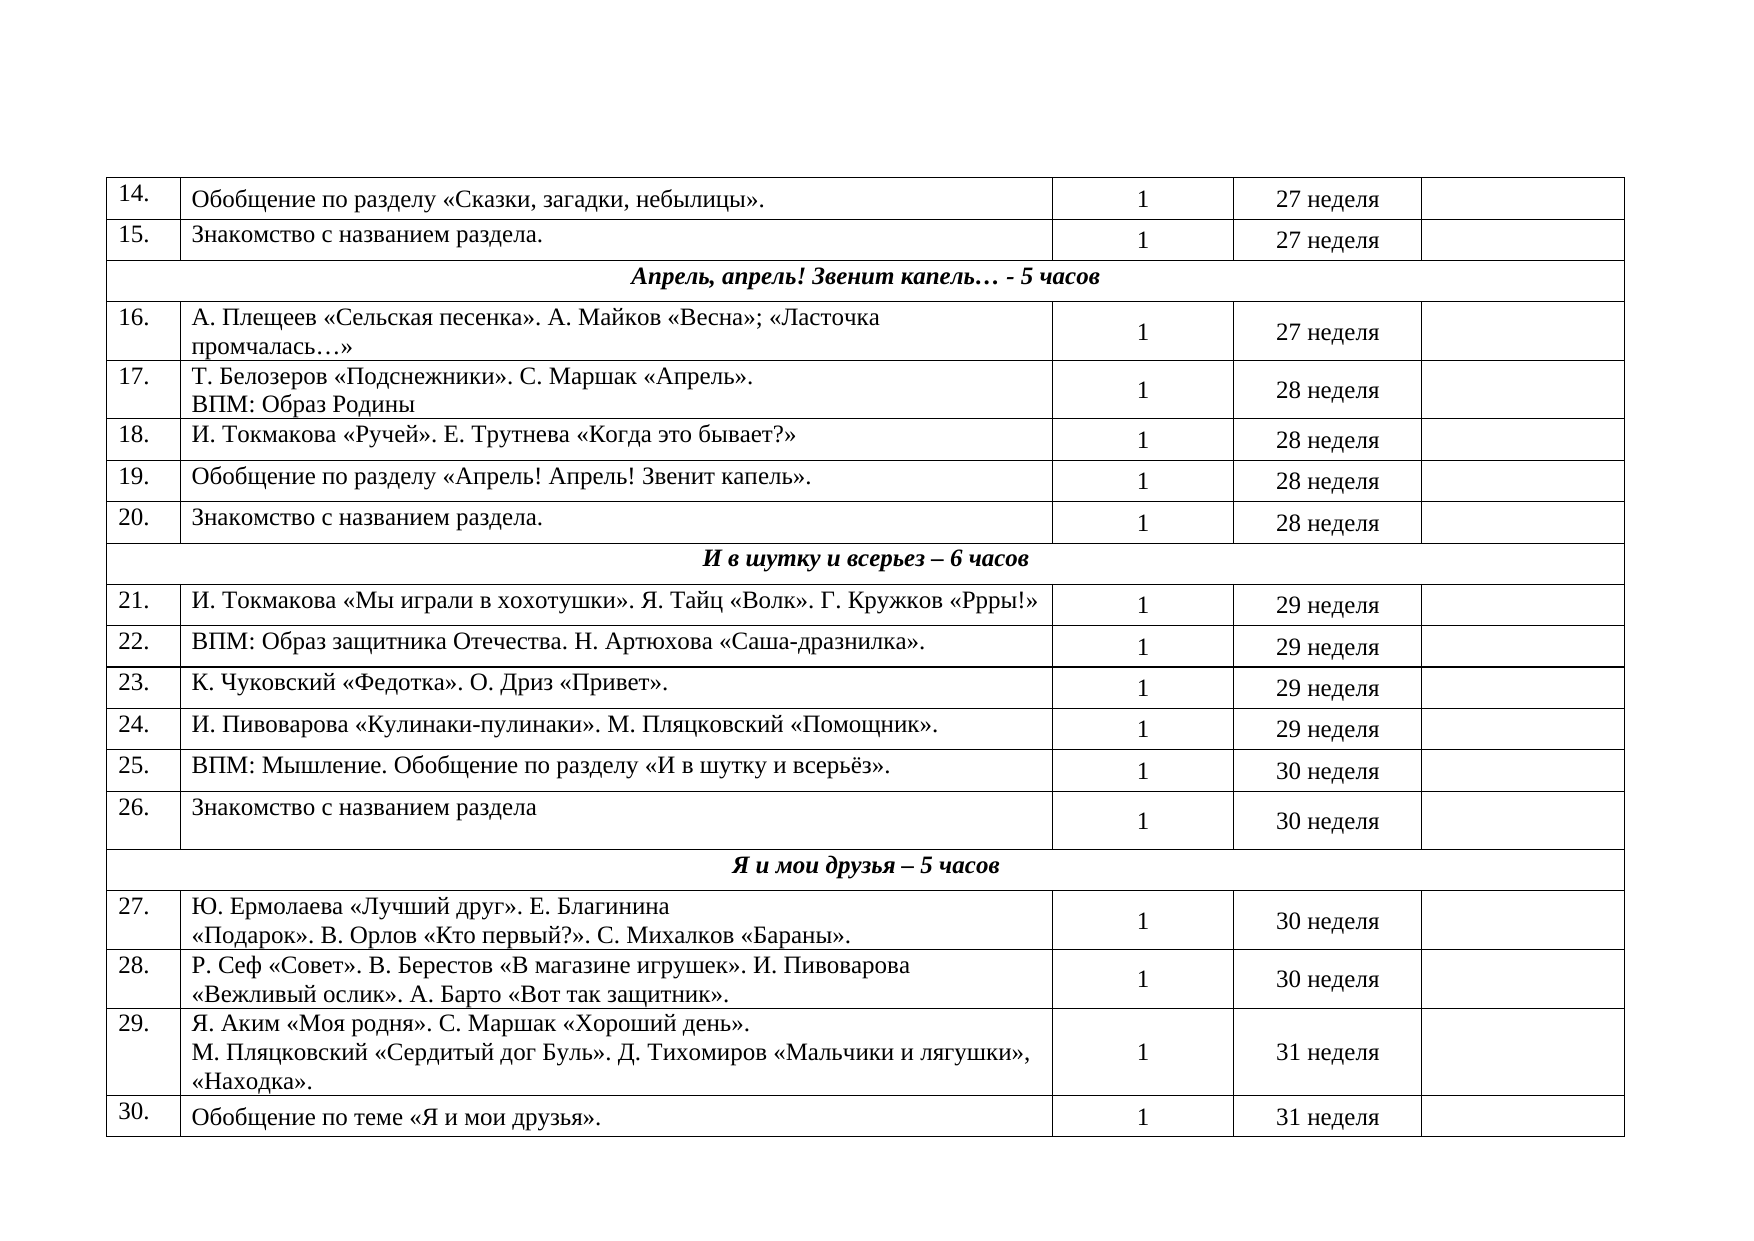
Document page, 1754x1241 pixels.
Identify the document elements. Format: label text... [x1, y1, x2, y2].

table_cell [1422, 891, 1624, 949]
table_cell 1 [1053, 302, 1233, 360]
table_cell [107, 709, 180, 749]
table_cell 1 [1053, 891, 1233, 949]
table_cell 1 [1053, 1009, 1233, 1095]
table_cell 27 неделя [1234, 220, 1421, 260]
table_cell Знакомство с названием раздела [181, 792, 1052, 849]
table_cell 1 [1053, 1096, 1233, 1136]
table_cell [107, 1009, 180, 1095]
table_cell [107, 750, 180, 791]
table_cell [1422, 668, 1624, 708]
table_cell 31 неделя [1234, 1009, 1421, 1095]
table_cell [1422, 302, 1624, 360]
table_cell [1422, 1009, 1624, 1095]
table_cell 1 [1053, 419, 1233, 460]
table_cell Ю. Ермолаева «Лучший друг». Е. Благинина «Подарок». В. Орлов «Кто первый?». С. Михалков «Бараны». [181, 891, 1052, 949]
table_cell 1 [1053, 950, 1233, 1007]
table_cell [1422, 1096, 1624, 1136]
table_cell [107, 950, 180, 1007]
table_cell 30 неделя [1234, 950, 1421, 1007]
table_cell 1 [1053, 585, 1233, 625]
table_cell [1422, 461, 1624, 501]
table_cell 30 неделя [1234, 891, 1421, 949]
table_cell [107, 668, 180, 708]
table_cell И. Пивоварова «Кулинаки-пулинаки». М. Пляцковский «Помощник». [181, 709, 1052, 749]
table_cell 1 [1053, 792, 1233, 849]
table_cell [107, 891, 180, 949]
table_cell [107, 1096, 180, 1136]
table_cell 30 неделя [1234, 750, 1421, 791]
table_cell Знакомство с названием раздела. [181, 502, 1052, 542]
table_cell Апрель, апрель! Звенит капель… - 5 часов [107, 261, 1624, 301]
table_cell 31 неделя [1234, 1096, 1421, 1136]
table_cell [1422, 626, 1624, 666]
table_cell 1 [1053, 502, 1233, 542]
table_cell 1 [1053, 750, 1233, 791]
table_cell [1422, 220, 1624, 260]
table_cell Т. Белозеров «Подснежники». С. Маршак «Апрель». ВПМ: Образ Родины [181, 361, 1052, 418]
table_cell [1422, 502, 1624, 542]
table_cell [1422, 585, 1624, 625]
table_cell [107, 220, 180, 260]
table_cell И. Токмакова «Мы играли в хохотушки». Я. Тайц «Волк». Г. Кружков «Ррры!» [181, 585, 1052, 625]
table_cell 1 [1053, 709, 1233, 749]
table_cell И. Токмакова «Ручей». Е. Трутнева «Когда это бывает?» [181, 419, 1052, 460]
table_cell [107, 502, 180, 542]
table_cell Я и мои друзья – 5 часов [107, 850, 1624, 890]
table_cell [1422, 950, 1624, 1007]
table_cell Обобщение по теме «Я и мои друзья». [181, 1096, 1052, 1136]
table_cell 28 неделя [1234, 461, 1421, 501]
table_cell [1422, 792, 1624, 849]
table_cell 29 неделя [1234, 585, 1421, 625]
table_cell 28 неделя [1234, 502, 1421, 542]
table_cell И в шутку и всерьез – 6 часов [107, 544, 1624, 584]
table_cell 1 [1053, 178, 1233, 218]
table_cell 1 [1053, 461, 1233, 501]
table_cell [107, 178, 180, 218]
table_cell [1422, 709, 1624, 749]
table_cell [107, 419, 180, 460]
table_cell 28 неделя [1234, 419, 1421, 460]
table_cell 1 [1053, 220, 1233, 260]
table_cell 29 неделя [1234, 626, 1421, 666]
table_cell [107, 361, 180, 418]
table_cell [107, 302, 180, 360]
table_cell [1422, 178, 1624, 218]
table_cell 1 [1053, 626, 1233, 666]
table_cell Р. Сеф «Совет». В. Берестов «В магазине игрушек». И. Пивоварова «Вежливый ослик». А. Барто «Вот так защитник». [181, 950, 1052, 1007]
table_cell 1 [1053, 668, 1233, 708]
table_cell 1 [1053, 361, 1233, 418]
table_cell ВПМ: Мышление. Обобщение по разделу «И в шутку и всерьёз». [181, 750, 1052, 791]
table_cell 29 неделя [1234, 668, 1421, 708]
table_cell [107, 461, 180, 501]
table_cell Знакомство с названием раздела. [181, 220, 1052, 260]
table_cell Обобщение по разделу «Апрель! Апрель! Звенит капель». [181, 461, 1052, 501]
table_cell 30 неделя [1234, 792, 1421, 849]
table_cell Обобщение по разделу «Сказки, загадки, небылицы». [181, 178, 1052, 218]
table_cell А. Плещеев «Сельская песенка». А. Майков «Весна»; «Ласточка промчалась…» [181, 302, 1052, 360]
table_cell К. Чуковский «Федотка». О. Дриз «Привет». [181, 668, 1052, 708]
table_cell 27 неделя [1234, 302, 1421, 360]
table_cell 28 неделя [1234, 361, 1421, 418]
table_cell 27 неделя [1234, 178, 1421, 218]
table_cell [1422, 419, 1624, 460]
table_cell [1422, 361, 1624, 418]
table_cell ВПМ: Образ защитника Отечества. Н. Артюхова «Саша-дразнилка». [181, 626, 1052, 666]
table_cell Я. Аким «Моя родня». С. Маршак «Хороший день». М. Пляцковский «Сердитый дог Буль». Д. Тихомиров «Мальчики и лягушки», «Находка». [181, 1009, 1052, 1095]
table_cell [107, 792, 180, 849]
table_cell [107, 626, 180, 666]
table_cell 29 неделя [1234, 709, 1421, 749]
table_cell [1422, 750, 1624, 791]
table_cell [107, 585, 180, 625]
